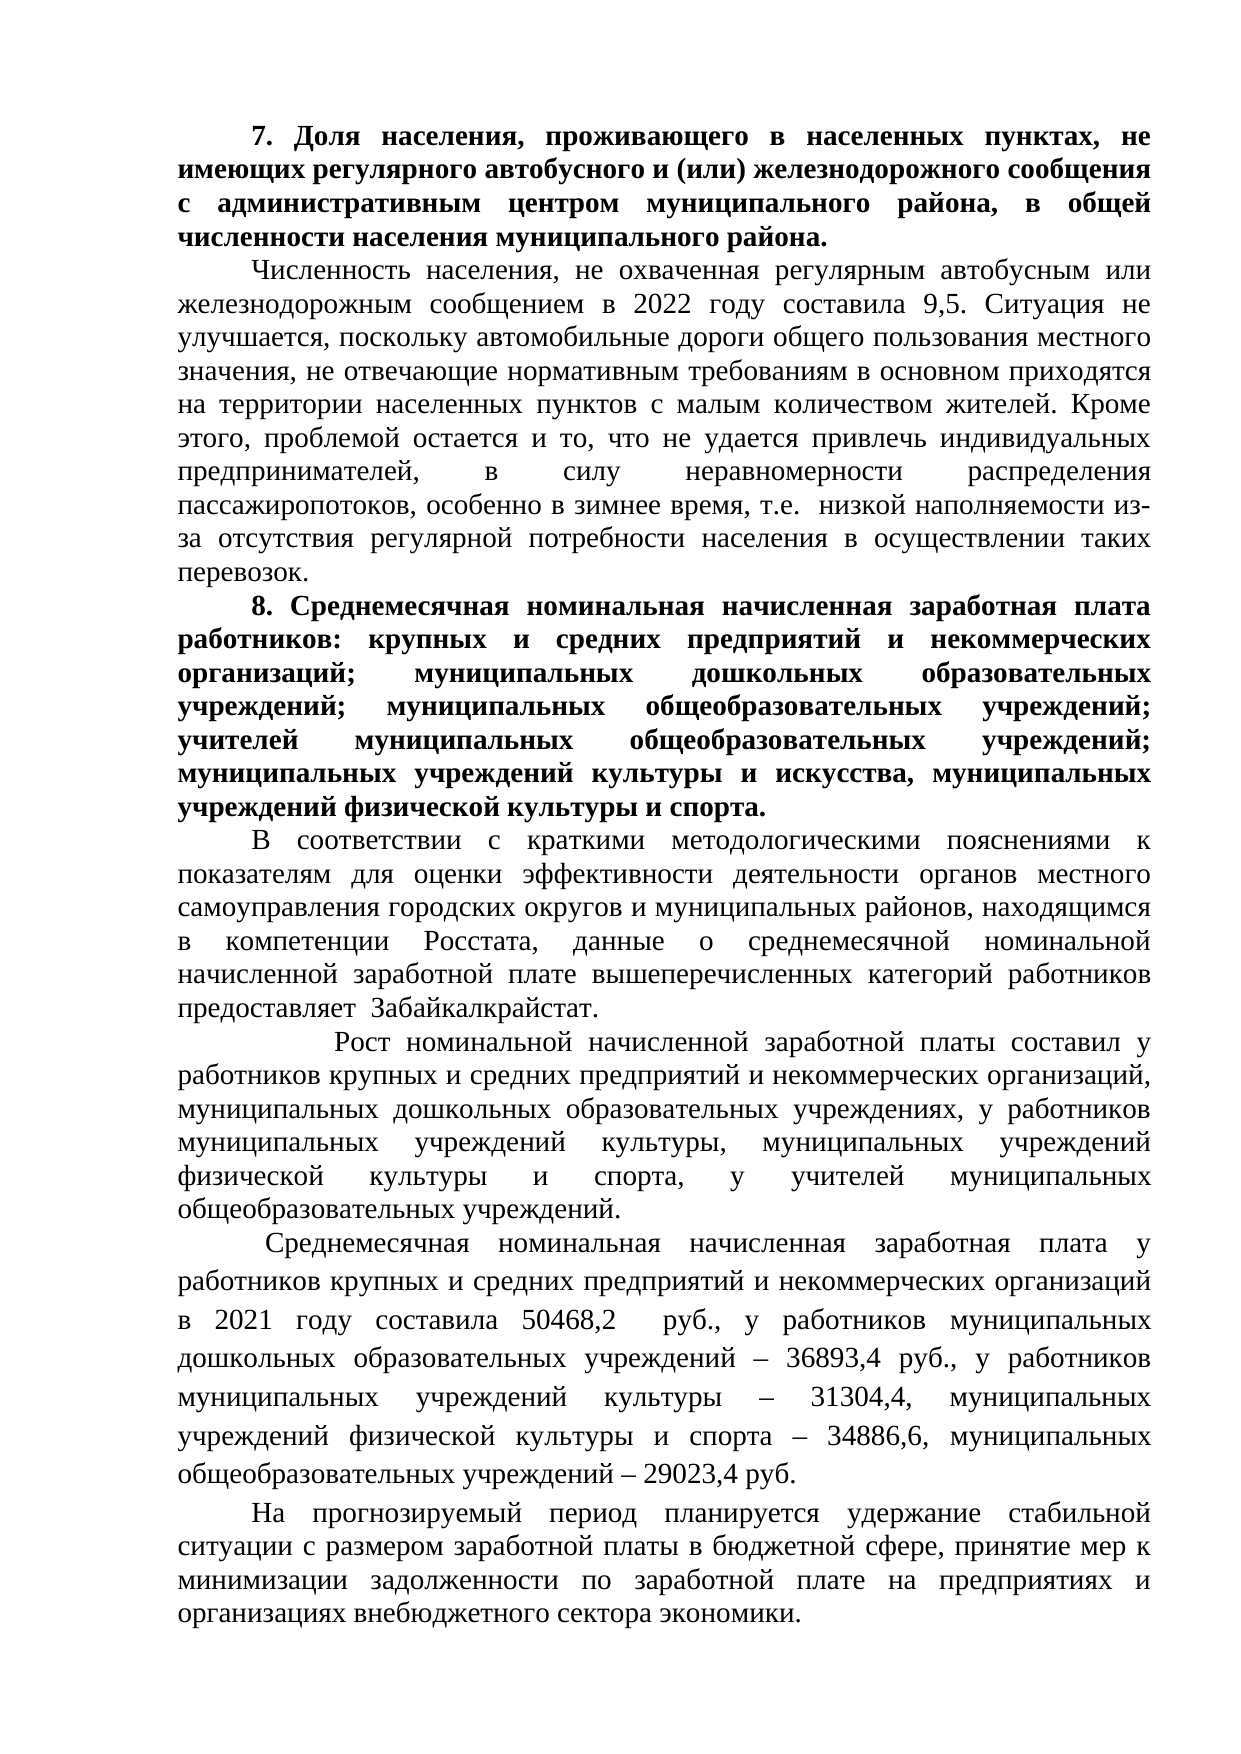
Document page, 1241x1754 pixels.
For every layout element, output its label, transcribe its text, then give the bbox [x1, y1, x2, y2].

text Численность населения, не охваченная регулярным автобусным или железнодорожным сообщением в 2022 году составила 9,5. Ситуация не улучшается, поскольку автомобильные дороги общего пользования местного значения, не отвечающие нормативным требованиям в основном приходятся на территории населенных пунктов с малым количеством жителей. Кроме этого, проблемой остается и то, что не удается привлечь индивидуальных предпринимателей, в силу неравномерности распределения пассажиропотоков, особенно в зимнее время, т.е. низкой наполняемости из-за отсутствия регулярной потребности населения в осуществлении таких перевозок. [177, 252, 1152, 588]
text Среднемесячная номинальная начисленная заработная плата у работников крупных и средних предприятий и некоммерческих организаций в 2021 году составила 50468,2 руб., у работников муниципальных дошкольных образовательных учреждений – 36893,4 руб., у работников муниципальных учреждений культуры – 31304,4, муниципальных учреждений физической культуры и спорта – 34886,6, муниципальных общеобразовательных учреждений – 29023,4 руб. [177, 1225, 1152, 1490]
text На прогнозируемый период планируется удержание стабильной ситуации с размером заработной платы в бюджетной сфере, принятие мер к минимизации задолженности по заработной плате на предприятиях и организациях внебюджетного сектора экономики. [177, 1495, 1152, 1629]
text В соответствии с краткими методологическими пояснениями к показателям для оценки эффективности деятельности органов местного самоуправления городских округов и муниципальных районов, находящимся в компетенции Росстата, данные о среднемесячной номинальной начисленной заработной плате вышеперечисленных категорий работников предоставляет Забайкалкрайстат. [177, 822, 1152, 1024]
text 8. Среднемесячная номинальная начисленная заработная плата работников: крупных и средних предприятий и некоммерческих организаций; муниципальных дошкольных образовательных учреждений; муниципальных общеобразовательных учреждений; учителей муниципальных общеобразовательных учреждений; муниципальных учреждений культуры и искусства, муниципальных учреждений физической культуры и спорта. [177, 588, 1152, 822]
text 7. Доля населения, проживающего в населенных пунктах, не имеющих регулярного автобусного и (или) железнодорожного сообщения с административным центром муниципального района, в общей численности населения муниципального района. [177, 118, 1152, 252]
text Рост номинальной начисленной заработной платы составил у работников крупных и средних предприятий и некоммерческих организаций, муниципальных дошкольных образовательных учреждениях, у работников муниципальных учреждений культуры, муниципальных учреждений физической культуры и спорта, у учителей муниципальных общеобразовательных учреждений. [177, 1024, 1152, 1225]
